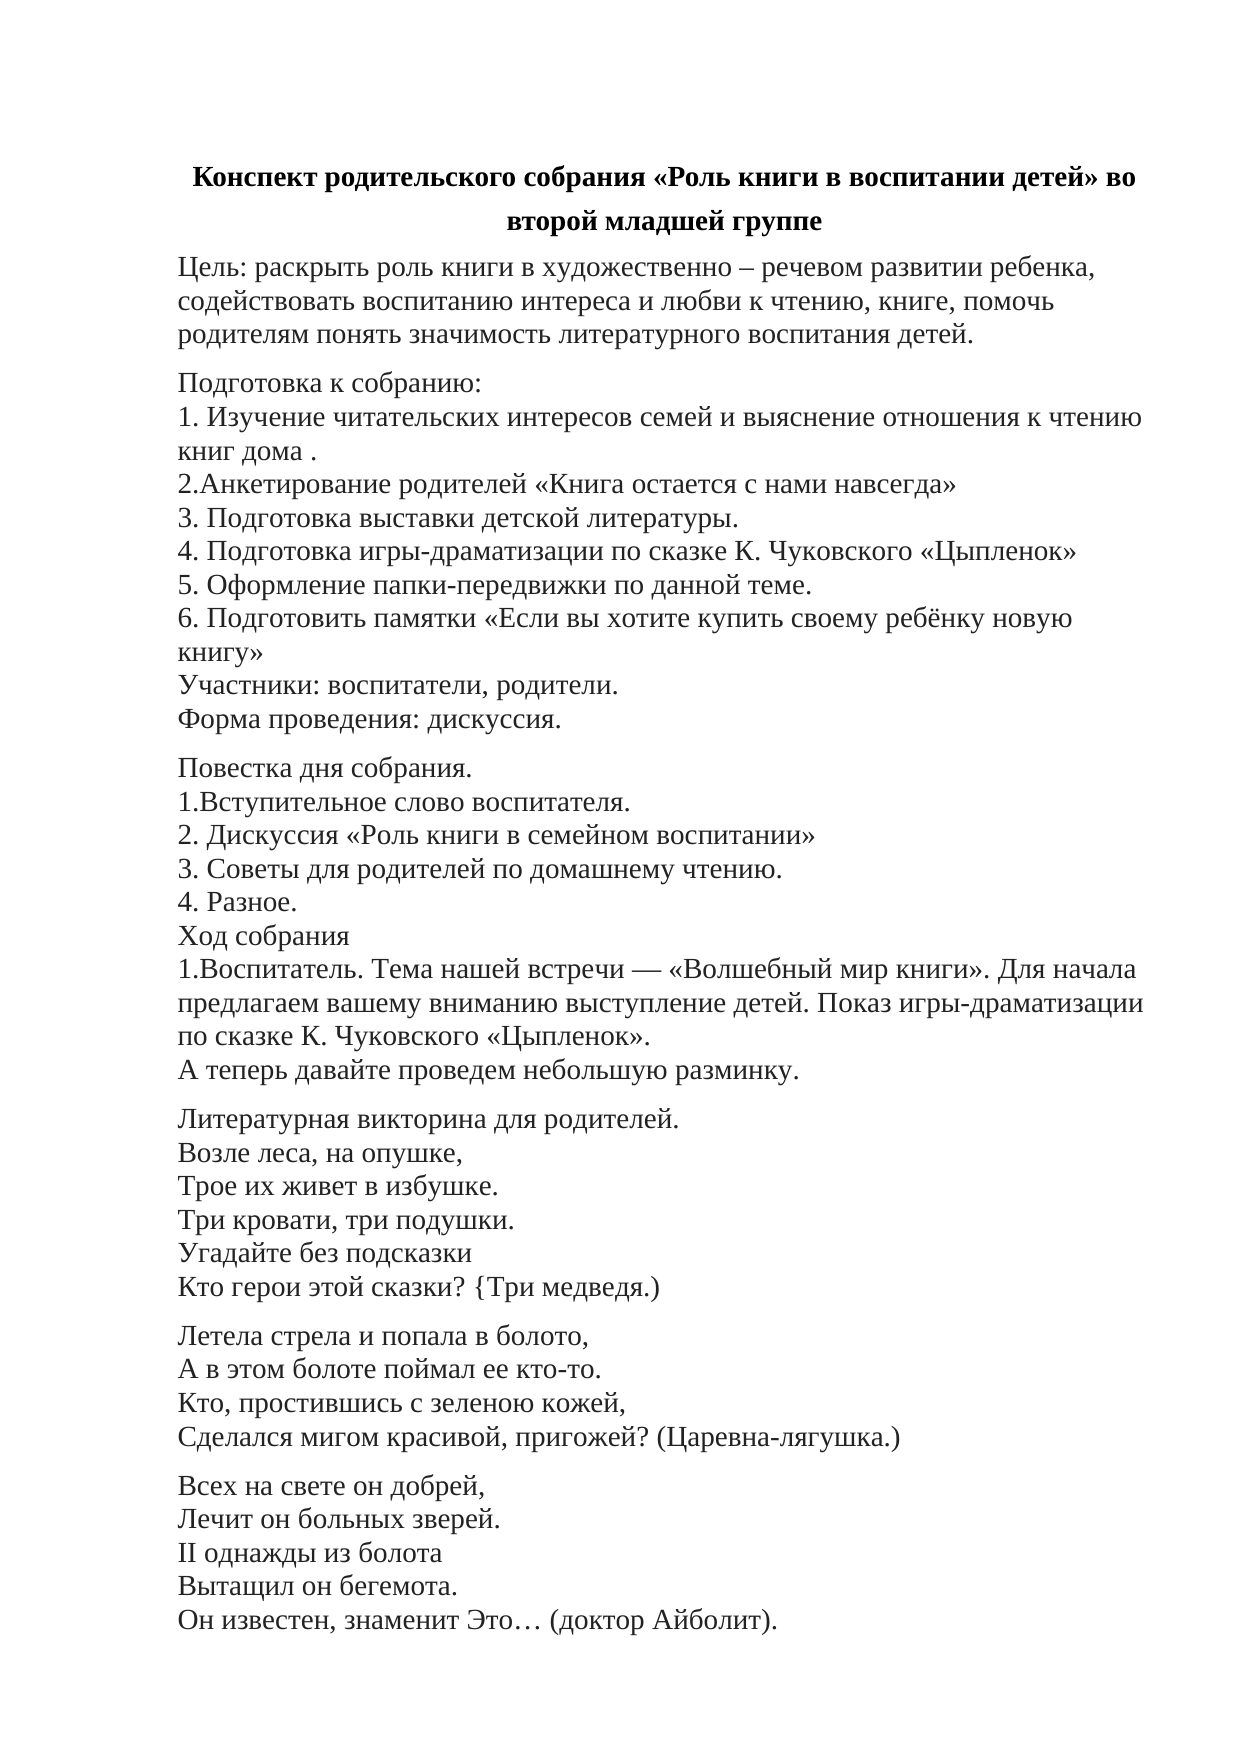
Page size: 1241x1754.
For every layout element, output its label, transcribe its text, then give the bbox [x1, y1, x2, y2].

text Подготовка к собранию: 1. Изучение читательских интересов семей и выяснение отношения к чтению книг дома . 2.Анкетирование родителей «Книга остается с нами навсегда» 3. Подготовка выставки детской литературы. 4. Подготовка игры-драматизации по сказке К. Чуковского «Цыпленок» 5. Оформление папки-передвижки по данной теме. 6. Подготовить памятки «Если вы хотите купить своему ребёнку новую книгу» Участники: воспитатели, родители. Форма проведения: дискуссия. [177, 366, 1152, 734]
text Конспект родительского собрания «Роль книги в воспитании детей» во второй младшей группе [177, 149, 1152, 237]
text Летела стрела и попала в болото, А в этом болоте поймал ее кто-то. Кто, простившись с зеленою кожей, Сделался мигом красивой, пригожей? (Царевна-лягушка.) [177, 1318, 1152, 1452]
text Повестка дня собрания. 1.Вступительное слово воспитателя. 2. Дискуссия «Роль книги в семейном воспитании» 3. Советы для родителей по домашнему чтению. 4. Разное. Ход собрания 1.Воспитатель. Тема нашей встречи — «Волшебный мир книги». Для начала предлагаем вашему вниманию выступление детей. Показ игры-драматизации по сказке К. Чуковского «Цыпленок». А теперь давайте проведем небольшую разминку. [177, 750, 1152, 1086]
text Литературная викторина для родителей. Возле леса, на опушке, Трое их живет в избушке. Три кровати, три подушки. Угадайте без подсказки Кто герои этой сказки? {Три медведя.) [177, 1101, 1152, 1302]
text Цель: раскрыть роль книги в художественно – речевом развитии ребенка, содействовать воспитанию интереса и любви к чтению, книге, помочь родителям понять значимость литературного воспитания детей. [177, 249, 1152, 350]
text Всех на свете он добрей, Лечит он больных зверей. II однажды из болота Вытащил он бегемота. Он известен, знаменит Это… (доктор Айболит). [177, 1468, 1152, 1636]
